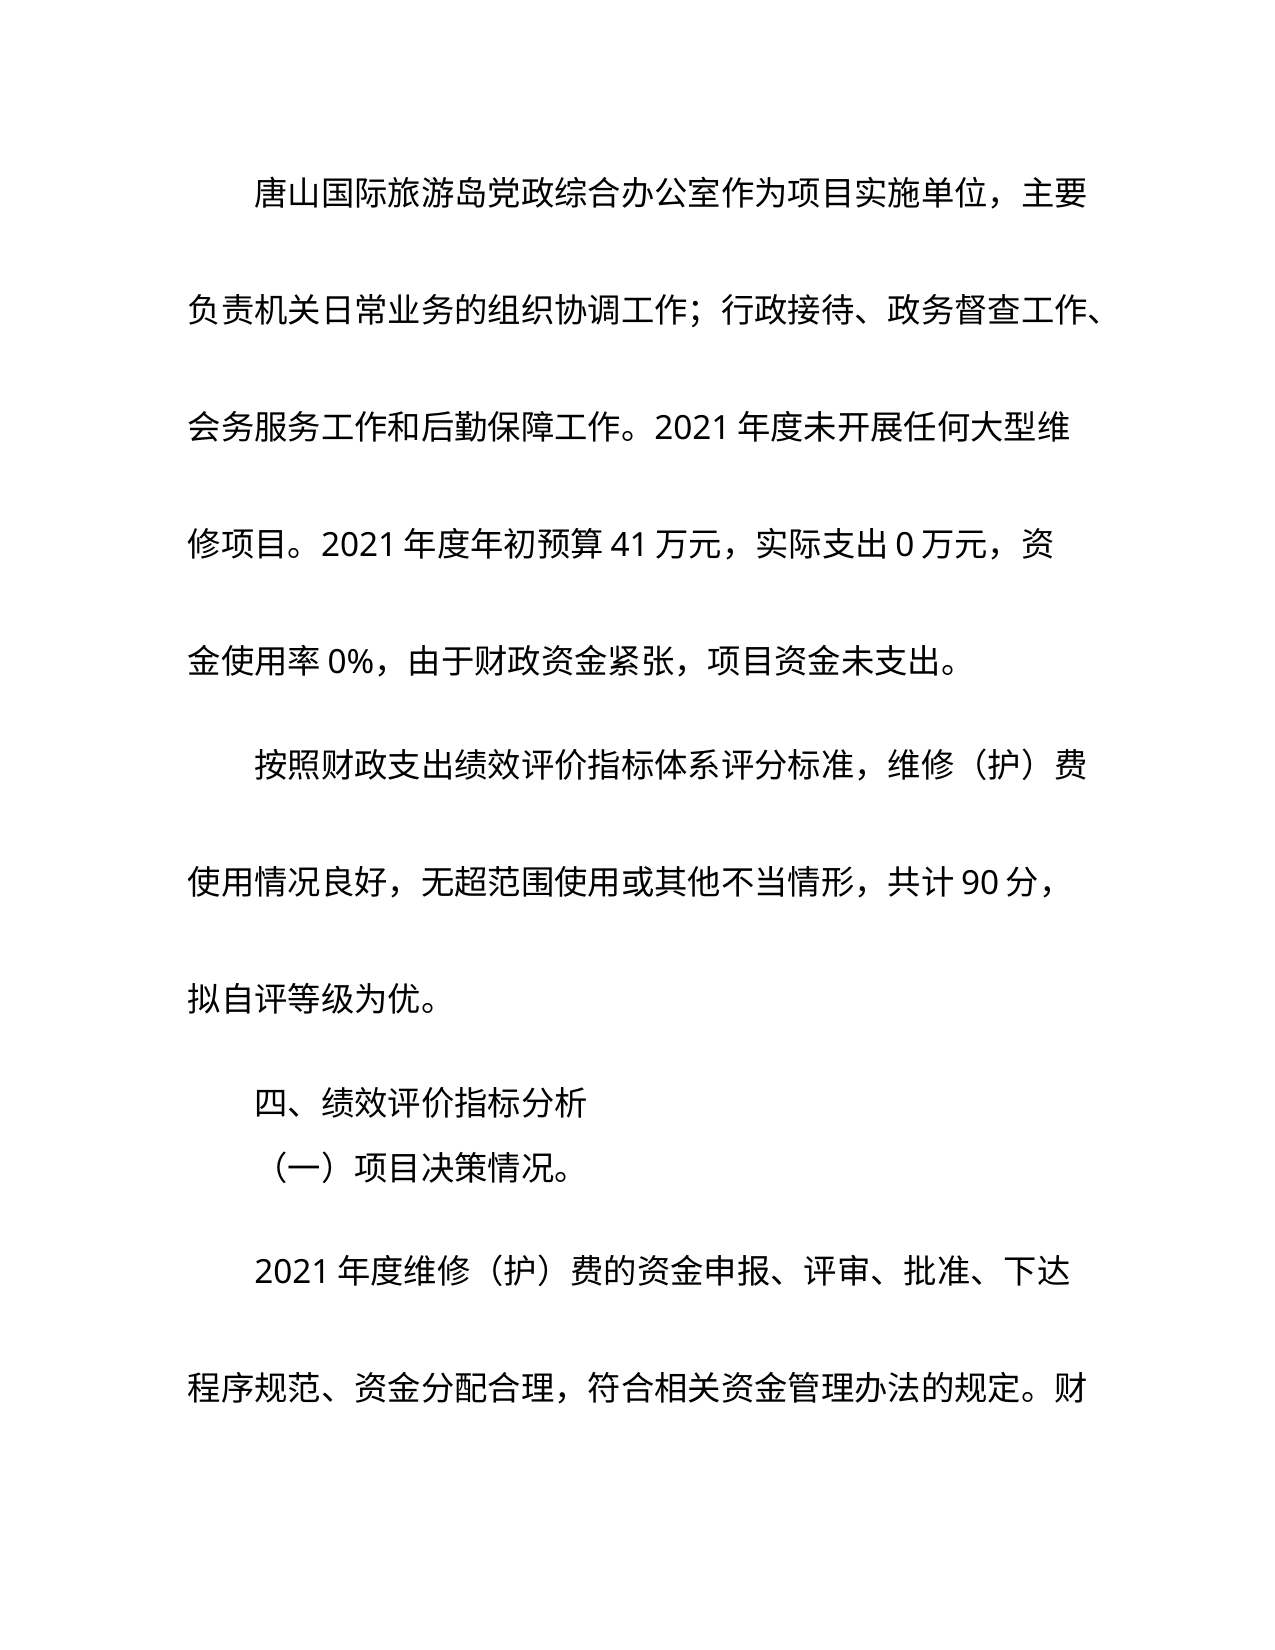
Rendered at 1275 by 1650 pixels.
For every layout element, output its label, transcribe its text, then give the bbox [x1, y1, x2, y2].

text 按照财政支出绩效评价指标体系评分标准，维修（护）费使用情况良好，无超范围使用或其他不当情形，共计90分，拟自评等级为优。 [187, 730, 1087, 1029]
text 唐山国际旅游岛党政综合办公室作为项目实施单位，主要负责机关日常业务的组织协调工作；行政接待、政务督查工作、会务服务工作和后勤保障工作。2021年度未开展任何大型维修项目。2021年度年初预算41万元，实际支出0万元，资金使用率0%，由于财政资金紧张，项目资金未支出。 [187, 159, 1087, 692]
text 四、绩效评价指标分析 [187, 1068, 1087, 1133]
text （一）项目决策情况。 [187, 1133, 1087, 1198]
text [187, 1236, 1087, 1418]
